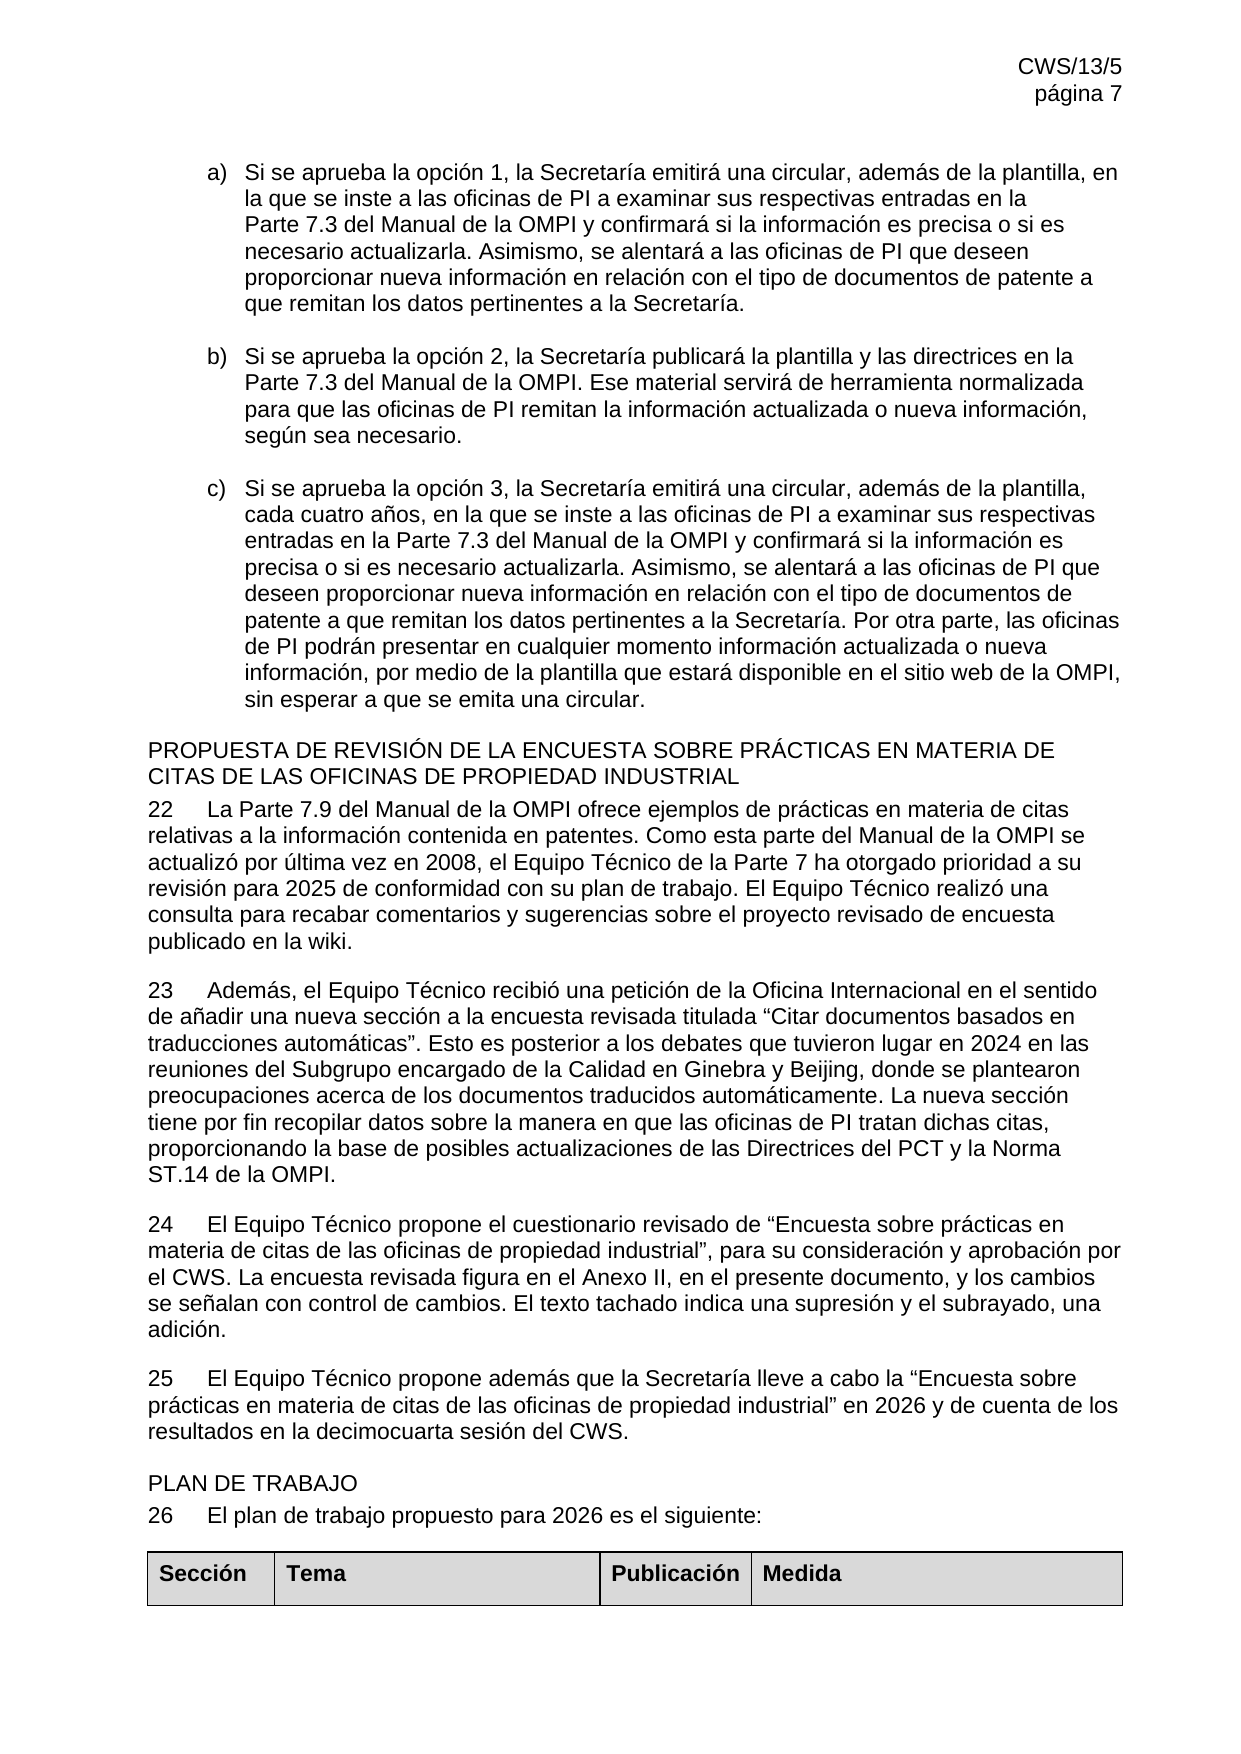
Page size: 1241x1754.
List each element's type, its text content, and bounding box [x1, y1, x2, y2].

table_header Sección [148, 1553, 274, 1605]
list El Equipo Técnico propone además que la Secretaría lleve a cabo la “Encuesta sobre prácticas en materia de citas de las oficinas de propiedad industrial” en 2026 y de cuenta de los resultados en la decimocuarta sesión del CWS. [148, 1365, 1122, 1444]
list Además, el Equipo Técnico recibió una petición de la Oficina Internacional en el sentido de añadir una nueva sección a la encuesta revisada titulada “Citar documentos basados en traducciones automáticas”. Esto es posterior a los debates que tuvieron lugar en 2024 en las reuniones del Subgrupo encargado de la Calidad en Ginebra y Beijing, donde se plantearon preocupaciones acerca de los documentos traducidos automáticamente. La nueva sección tiene por fin recopilar datos sobre la manera en que las oficinas de PI tratan dichas citas, proporcionando la base de posibles actualizaciones de las Directrices del PCT y la Norma ST.14 de la OMPI. [148, 977, 1122, 1188]
subtitle PLAN DE TRABAJO [148, 1469, 1122, 1496]
list Si se aprueba la opción 2, la Secretaría publicará la plantilla y las directrices en la Parte 7.3 del Manual de la OMPI. Ese material servirá de herramienta normalizada para que las oficinas de PI remitan la información actualizada o nueva información, según sea necesario. [207, 343, 1122, 448]
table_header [601, 1553, 751, 1605]
subtitle PROPUESTA DE REVISIÓN DE LA ENCUESTA SOBRE PRÁCTICAS EN MATERIA DE CITAS DE LAS OFICINAS DE PROPIEDAD INDUSTRIAL [148, 737, 1122, 790]
table_header Tema [275, 1553, 599, 1605]
table_header Medida [752, 1553, 1122, 1605]
list La Parte 7.9 del Manual de la OMPI ofrece ejemplos de prácticas en materia de citas relativas a la información contenida en patentes. Como esta parte del Manual de la OMPI se actualizó por última vez en 2008, el Equipo Técnico de la Parte 7 ha otorgado prioridad a su revisión para 2025 de conformidad con su plan de trabajo. El Equipo Técnico realizó una consulta para recabar comentarios y sugerencias sobre el proyecto revisado de encuesta publicado en la wiki. [148, 796, 1122, 954]
list El plan de trabajo propuesto para 2026 es el siguiente: [148, 1502, 1122, 1528]
list Si se aprueba la opción 3, la Secretaría emitirá una circular, además de la plantilla, cada cuatro años, en la que se inste a las oficinas de PI a examinar sus respectivas entradas en la Parte 7.3 del Manual de la OMPI y confirmará si la información es precisa o si es necesario actualizarla. Asimismo, se alentará a las oficinas de PI que deseen proporcionar nueva información en relación con el tipo de documentos de patente a que remitan los datos pertinentes a la Secretaría. Por otra parte, las oficinas de PI podrán presentar en cualquier momento información actualizada o nueva información, por medio de la plantilla que estará disponible en el sitio web de la OMPI, sin esperar a que se emita una circular. [207, 475, 1122, 712]
list Si se aprueba la opción 1, la Secretaría emitirá una circular, además de la plantilla, en la que se inste a las oficinas de PI a examinar sus respectivas entradas en la Parte 7.3 del Manual de la OMPI y confirmará si la información es precisa o si es necesario actualizarla. Asimismo, se alentará a las oficinas de PI que deseen proporcionar nueva información en relación con el tipo de documentos de patente a que remitan los datos pertinentes a la Secretaría. [207, 158, 1122, 317]
list El Equipo Técnico propone el cuestionario revisado de “Encuesta sobre prácticas en materia de citas de las oficinas de propiedad industrial”, para su consideración y aprobación por el CWS. La encuesta revisada figura en el Anexo II, en el presente documento, y los cambios se señalan con control de cambios. El texto tachado indica una supresión y el subrayado, una adición. [148, 1211, 1122, 1342]
